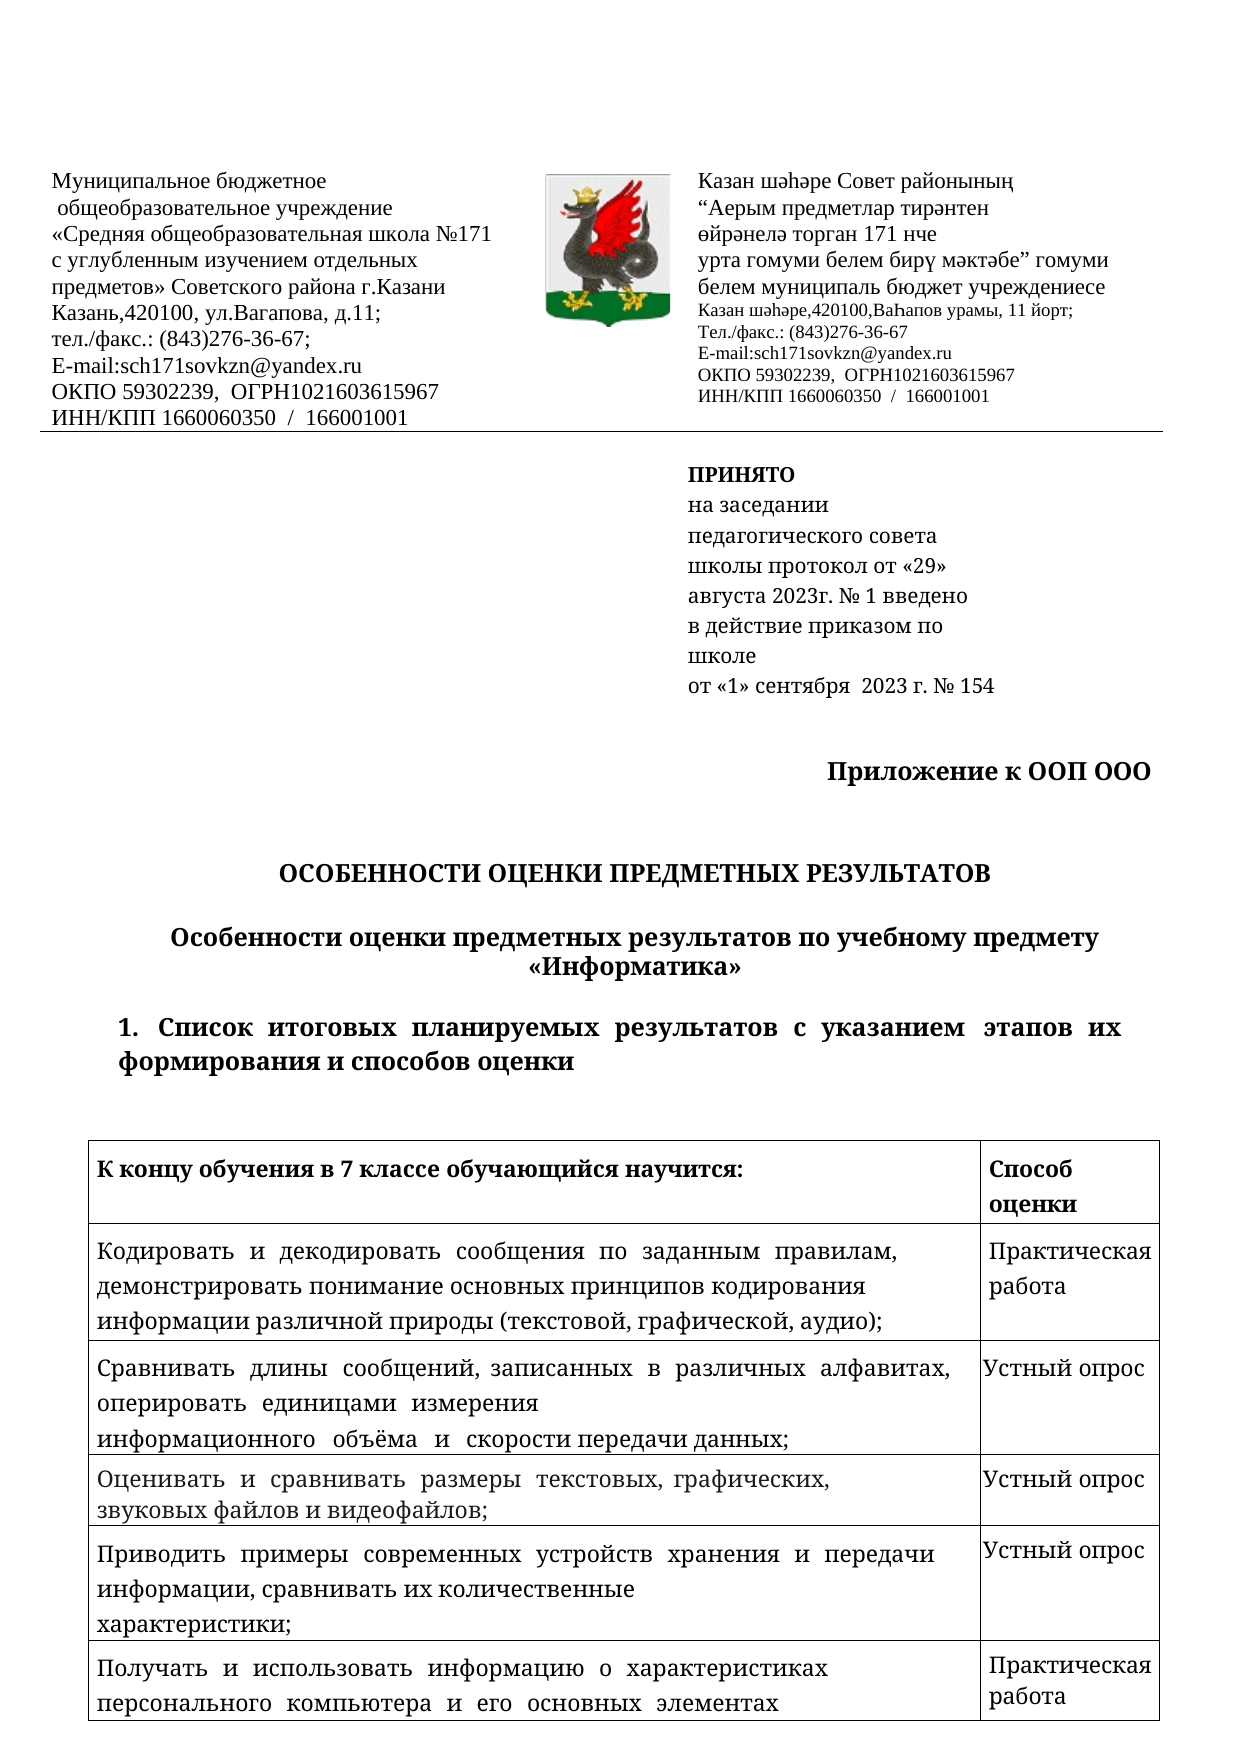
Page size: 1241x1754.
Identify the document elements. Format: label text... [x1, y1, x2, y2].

table_header Казан шәһәре Совет районының “Аерым предметлар тирәнтен өйрәнелә торган 171 нче урта гомуми белем бирү мәктәбе” гомуми белем муниципаль бюджет учреждениесе Казан шәһәре,420100,ВаҺапов урамы, 11 йорт; Тел./факс.: (843)276-36-67 E-mail:sch171sovkzn@yandex.ru ОКПО 59302239, ОГРН1021603615967 ИНН/КПП 1660060350 / 166001001 [686, 115, 1162, 431]
text ОСОБЕННОСТИ ОЦЕНКИ ПРЕДМЕТНЫХ РЕЗУЛЬТАТОВ [98, 856, 1171, 890]
table_header [542, 115, 686, 431]
text Особенности оценки предметных результатов по учебному предмету [98, 924, 1171, 953]
table_cell Практическая работа [981, 1224, 1159, 1340]
table_cell Кодировать и декодировать сообщения по заданным правилам, демонстрировать понимание основных принципов кодирования информации различной природы (текстовой, графической, аудио); [89, 1224, 980, 1340]
text на заседании педагогического совета школы протокол от «29» августа 2023г. № 1 введено в действие приказом по школе [688, 491, 982, 669]
text от «1» сентября 2023 г. № 154 [688, 672, 1171, 700]
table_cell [89, 1641, 980, 1720]
table_header Способ оценки [981, 1141, 1159, 1222]
text «Информатика» [98, 953, 1171, 981]
table_header Муниципальное бюджетное общеобразовательное учреждение «Средняя общеобразовательная школа №171 с углубленным изучением отдельных предметов» Советского района г.Казани Казань,420100, ул.Вагапова, д.11; тел./факс.: (843)276-36-67; E-mail:sch171sovkzn@yandex.ru ОКПО 59302239, ОГРН1021603615967 ИНН/КПП 1660060350 / 166001001 [40, 115, 542, 431]
picture [545, 174, 671, 327]
table_cell Оценивать и сравнивать размеры текстовых, графических, звуковых файлов и видеофайлов; [89, 1455, 980, 1525]
list Список итоговых планируемых результатов с указанием этапов их формирования и способов оценки [118, 1009, 1152, 1077]
table_cell Сравнивать длины сообщений, записанных в различных алфавитах, оперировать единицами измерения информационного объёма и скорости передачи данных; [89, 1341, 980, 1454]
table_cell Приводить примеры современных устройств хранения и передачи информации, сравнивать их количественные характеристики; [89, 1526, 980, 1639]
table_header К концу обучения в 7 классе обучающийся научится: [89, 1141, 980, 1222]
text Приложение к ООП ООО [31, 754, 1152, 788]
table_cell Устный опрос [981, 1526, 1159, 1639]
table_cell Устный опрос [981, 1341, 1159, 1454]
table_cell Устный опрос [981, 1455, 1159, 1525]
table_cell Практическая работа [981, 1641, 1159, 1720]
text ПРИНЯТО [688, 460, 1171, 489]
